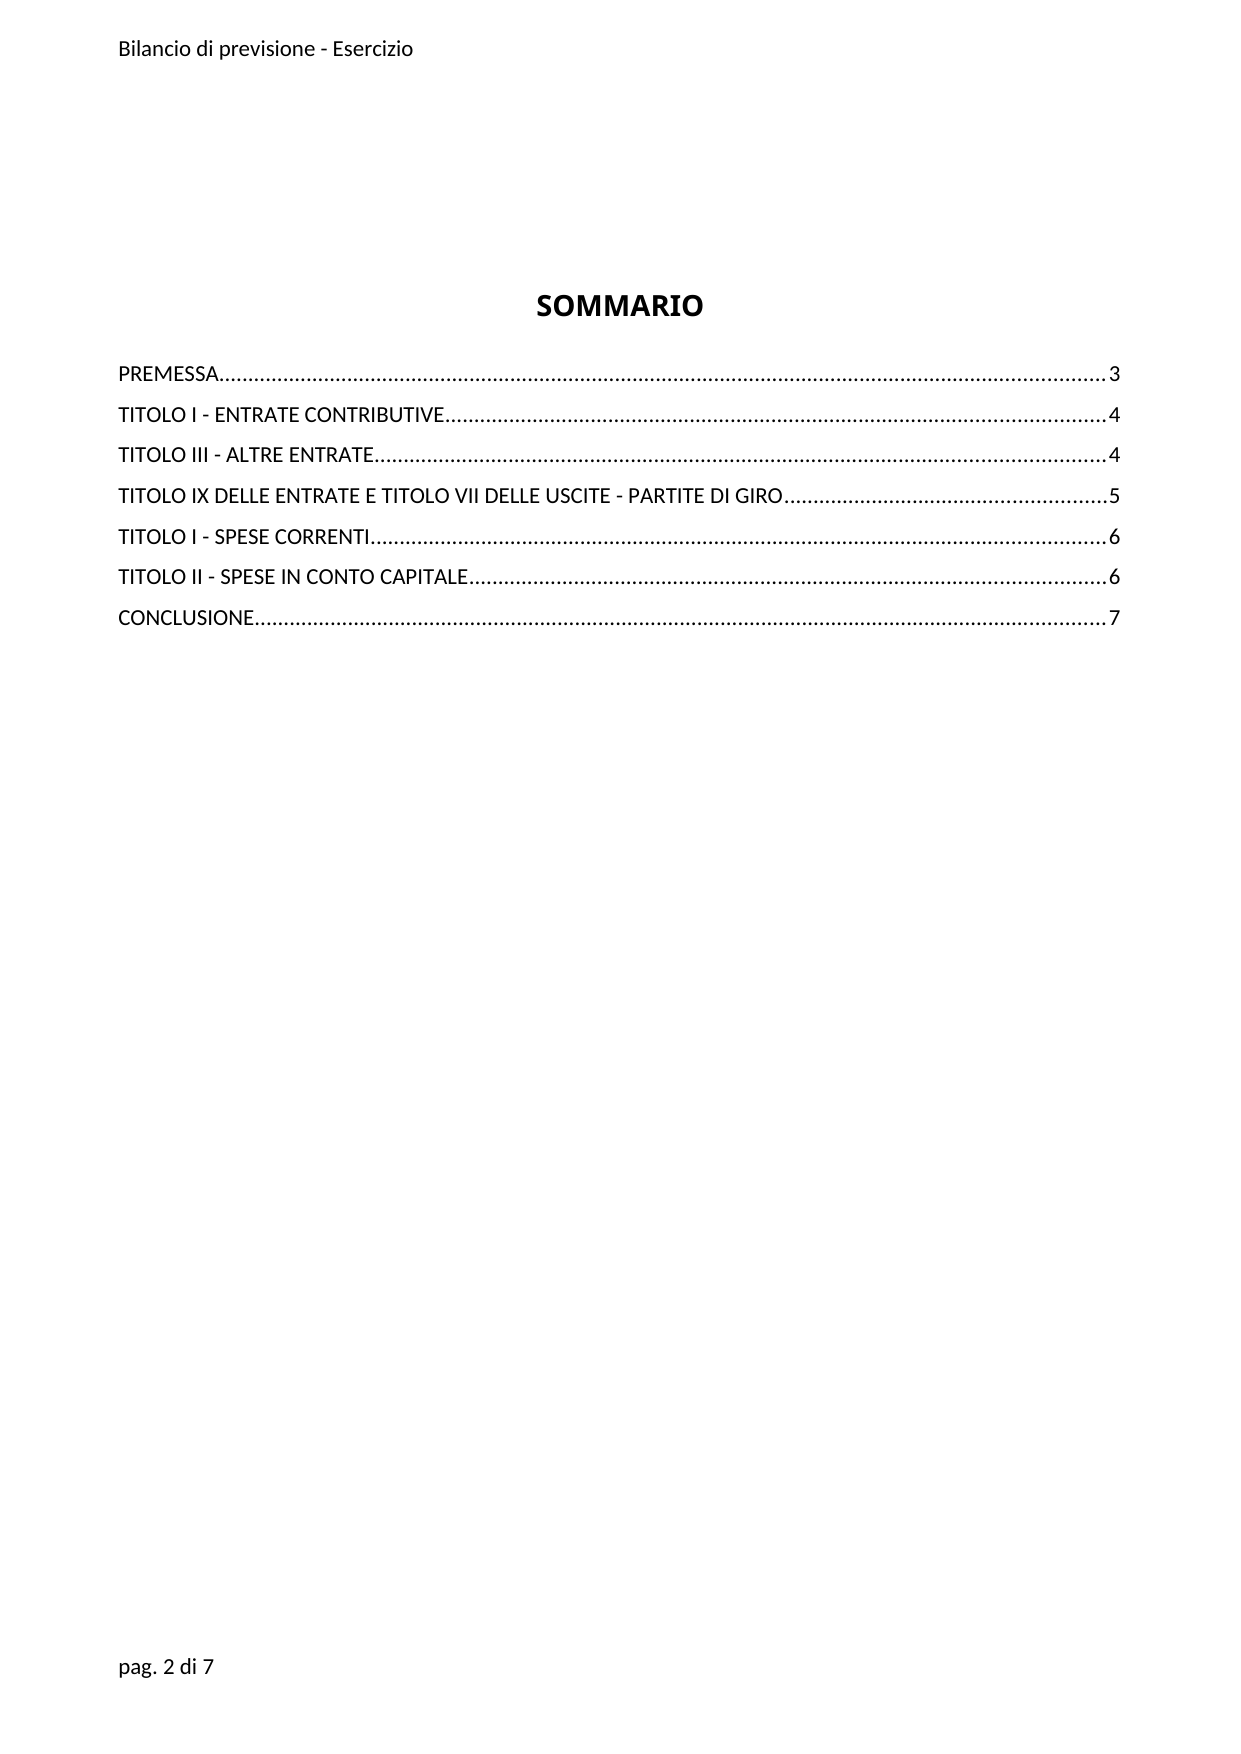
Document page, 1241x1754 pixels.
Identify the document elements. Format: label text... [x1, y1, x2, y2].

text CONCLUSIONE 7 [118, 603, 1122, 631]
text SOMMARIO [118, 286, 1122, 325]
text TITOLO IX DELLE ENTRATE E TITOLO VII DELLE USCITE - PARTITE DI GIRO 5 [118, 481, 1122, 509]
text TITOLO I - ENTRATE CONTRIBUTIVE 4 [118, 400, 1122, 428]
text TITOLO I - SPESE CORRENTI 6 [118, 522, 1122, 550]
text TITOLO II - SPESE IN CONTO CAPITALE 6 [118, 562, 1122, 590]
text PREMESSA 3 [118, 359, 1122, 387]
text TITOLO III - ALTRE ENTRATE 4 [118, 441, 1122, 468]
